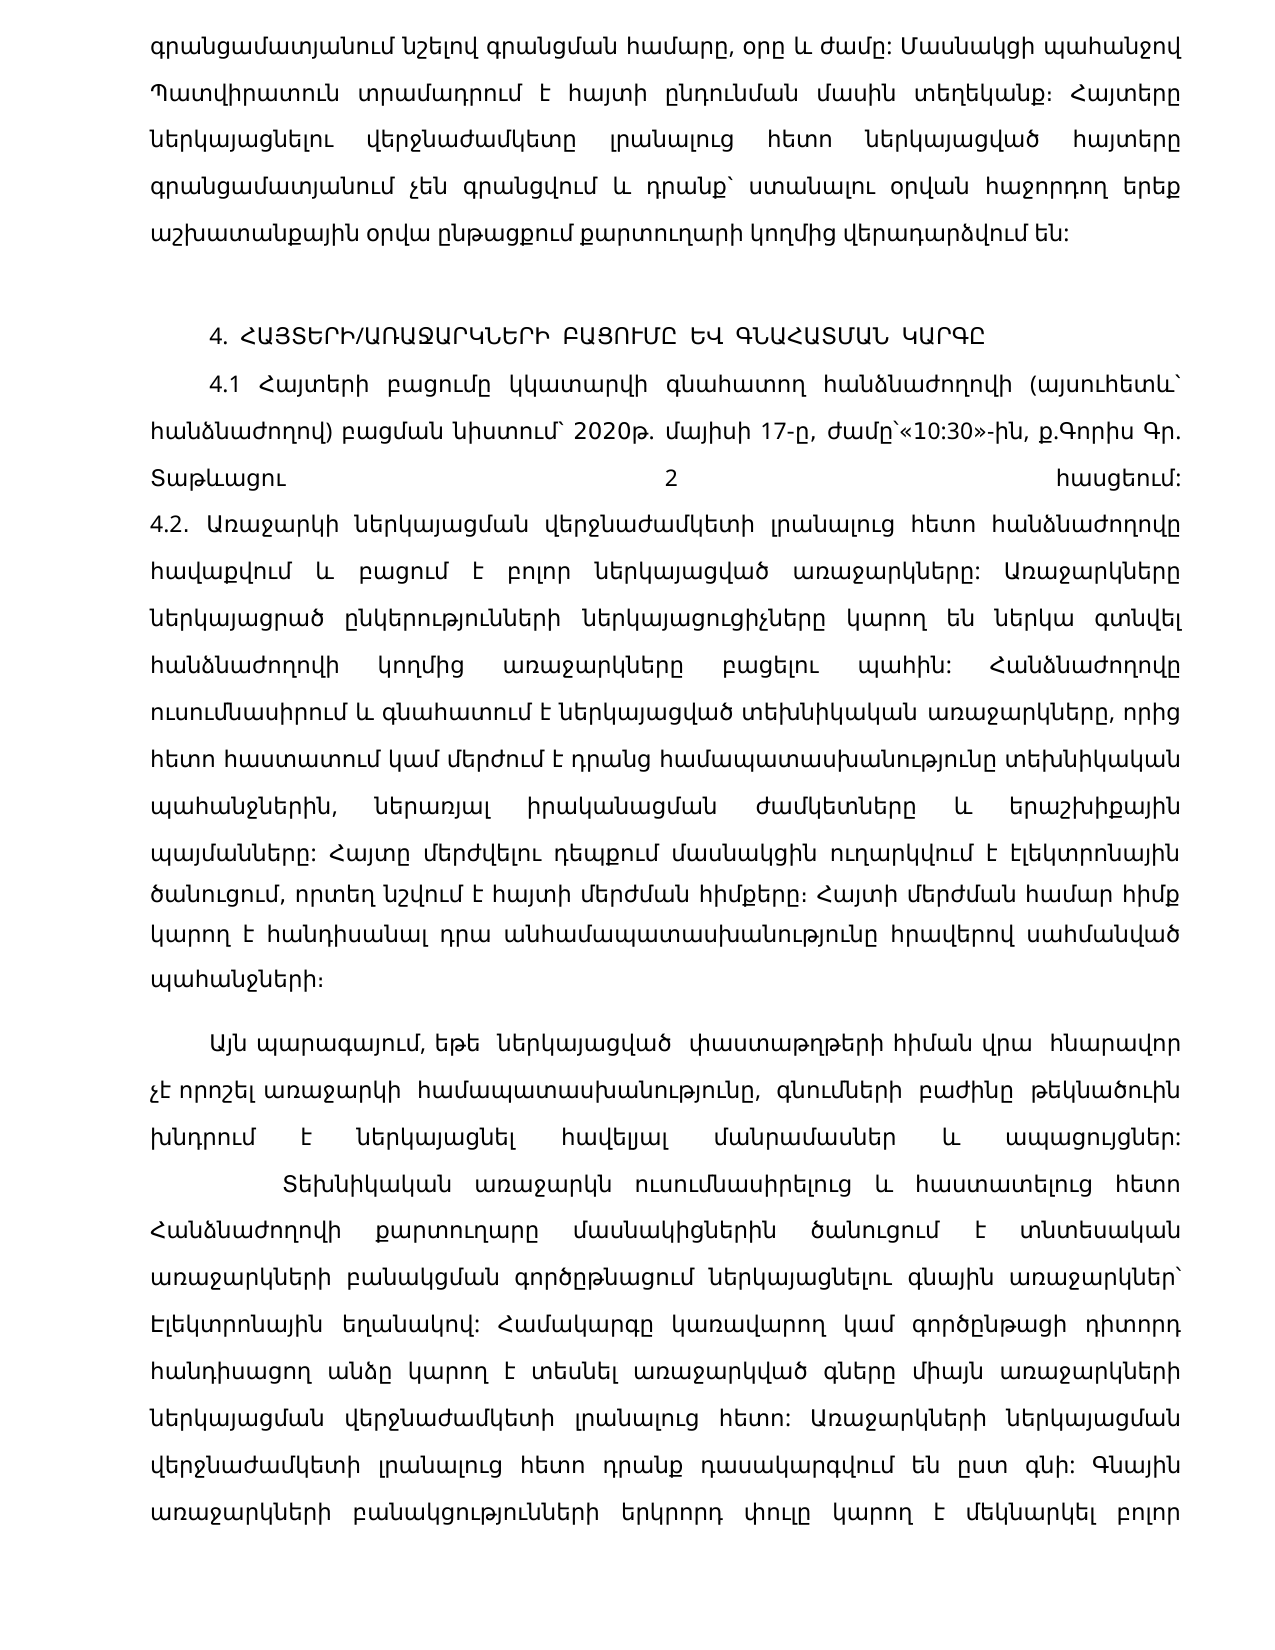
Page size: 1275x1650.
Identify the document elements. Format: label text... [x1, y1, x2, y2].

text 4. ՀԱՅՏԵՐԻ/ԱՌԱՋԱՐԿՆԵՐԻ ԲԱՑՈՒՄԸ ԵՎ ԳՆԱՀԱՏՄԱՆ ԿԱՐԳԸ [150, 320, 1181, 351]
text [150, 29, 1181, 248]
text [150, 1027, 1181, 1527]
text 4.1 Հայտերի բացումը կկատարվի գնահատող հանձնաժողովի (այսուհետև` հանձնաժողով) բացման նիստում` 2020թ. մայիսի 17-ը, ժամը՝«10:30»-ին, ք.Գորիս Գր. Տաթևացու 2 հասցեում: 4.2. Առաջարկի ներկայացման վերջնաժամկետի լրանալուց հետո հանձնաժողովը հավաքվում և բացում է բոլոր ներկայացված առաջարկները: Առաջարկները ներկայացրած ընկերությունների ներկայացուցիչները կարող են ներկա գտնվել հանձնաժողովի կողմից առաջարկները բացելու պահին: Հանձնաժողովը ուսումնասիրում և գնահատում է ներկայացված տեխնիկական առաջարկները, որից հետո հաստատում կամ մերժում է դրանց համապատասխանությունը տեխնիկական պահանջներին, ներառյալ իրականացման ժամկետները և երաշխիքային պայմանները: Հայտը մերժվելու դեպքում մասնակցին ուղարկվում է էլեկտրոնային ծանուցում, որտեղ նշվում է հայտի մերժման հիմքերը։ Հայտի մերժման համար հիմք կարող է հանդիսանալ դրա անհամապատասխանությունը հրավերով սահմանված պահանջների։ [150, 368, 1181, 994]
